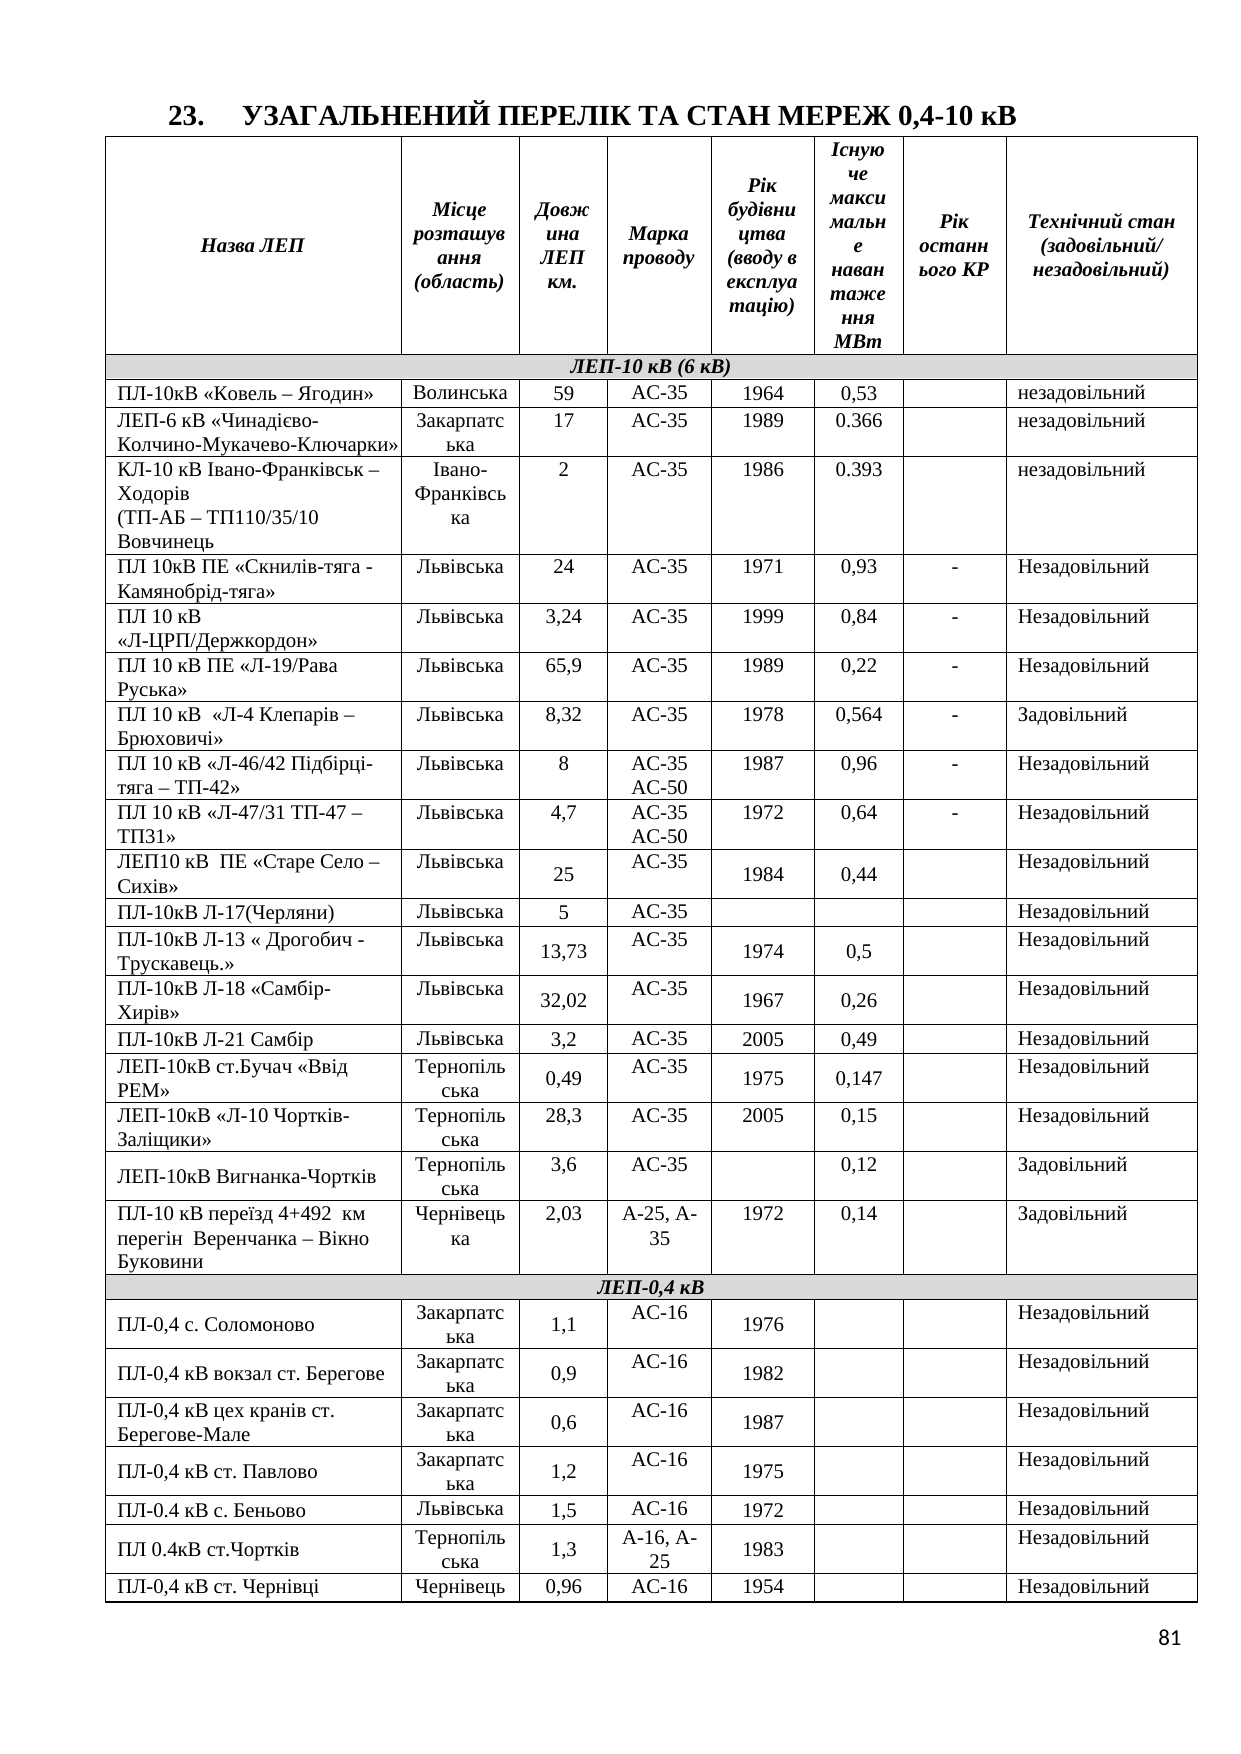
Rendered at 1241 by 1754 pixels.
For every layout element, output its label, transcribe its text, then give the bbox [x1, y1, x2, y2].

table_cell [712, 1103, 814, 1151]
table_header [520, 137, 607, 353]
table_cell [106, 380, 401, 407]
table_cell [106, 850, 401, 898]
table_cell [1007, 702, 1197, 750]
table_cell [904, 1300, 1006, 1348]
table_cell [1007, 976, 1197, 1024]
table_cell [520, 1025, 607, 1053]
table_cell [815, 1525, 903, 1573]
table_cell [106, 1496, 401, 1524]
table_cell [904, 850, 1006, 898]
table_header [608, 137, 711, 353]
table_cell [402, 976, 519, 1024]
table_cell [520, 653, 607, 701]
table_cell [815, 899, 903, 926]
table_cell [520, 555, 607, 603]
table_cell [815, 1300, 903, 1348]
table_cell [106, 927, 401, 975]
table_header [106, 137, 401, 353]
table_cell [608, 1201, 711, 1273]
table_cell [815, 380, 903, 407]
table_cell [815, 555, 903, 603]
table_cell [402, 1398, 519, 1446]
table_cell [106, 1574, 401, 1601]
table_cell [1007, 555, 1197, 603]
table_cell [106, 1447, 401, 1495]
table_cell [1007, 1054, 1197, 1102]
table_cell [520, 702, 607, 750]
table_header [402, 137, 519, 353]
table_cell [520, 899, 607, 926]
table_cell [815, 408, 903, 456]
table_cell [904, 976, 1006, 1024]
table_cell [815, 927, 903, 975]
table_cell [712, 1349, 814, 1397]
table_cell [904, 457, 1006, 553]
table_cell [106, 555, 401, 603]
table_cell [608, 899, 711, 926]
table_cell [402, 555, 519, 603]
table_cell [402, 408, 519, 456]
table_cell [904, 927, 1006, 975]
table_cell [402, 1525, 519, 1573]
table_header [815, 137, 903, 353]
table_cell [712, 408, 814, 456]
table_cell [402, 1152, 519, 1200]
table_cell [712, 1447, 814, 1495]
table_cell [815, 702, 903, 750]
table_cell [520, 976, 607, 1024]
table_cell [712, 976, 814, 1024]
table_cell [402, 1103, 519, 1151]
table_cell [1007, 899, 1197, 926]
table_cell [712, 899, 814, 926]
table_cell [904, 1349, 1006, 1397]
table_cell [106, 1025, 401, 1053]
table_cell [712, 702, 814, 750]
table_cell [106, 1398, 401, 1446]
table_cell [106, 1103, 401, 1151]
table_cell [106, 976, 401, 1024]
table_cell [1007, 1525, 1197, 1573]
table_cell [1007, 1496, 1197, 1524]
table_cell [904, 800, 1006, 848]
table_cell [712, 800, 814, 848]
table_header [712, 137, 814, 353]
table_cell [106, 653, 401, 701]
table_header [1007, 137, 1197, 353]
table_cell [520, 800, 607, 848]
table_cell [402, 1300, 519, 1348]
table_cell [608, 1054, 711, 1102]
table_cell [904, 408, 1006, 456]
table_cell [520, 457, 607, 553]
list УЗАГАЛЬНЕНИЙ ПЕРЕЛІК ТА СТАН МЕРЕЖ 0,4-10 кВ [94, 98, 1181, 132]
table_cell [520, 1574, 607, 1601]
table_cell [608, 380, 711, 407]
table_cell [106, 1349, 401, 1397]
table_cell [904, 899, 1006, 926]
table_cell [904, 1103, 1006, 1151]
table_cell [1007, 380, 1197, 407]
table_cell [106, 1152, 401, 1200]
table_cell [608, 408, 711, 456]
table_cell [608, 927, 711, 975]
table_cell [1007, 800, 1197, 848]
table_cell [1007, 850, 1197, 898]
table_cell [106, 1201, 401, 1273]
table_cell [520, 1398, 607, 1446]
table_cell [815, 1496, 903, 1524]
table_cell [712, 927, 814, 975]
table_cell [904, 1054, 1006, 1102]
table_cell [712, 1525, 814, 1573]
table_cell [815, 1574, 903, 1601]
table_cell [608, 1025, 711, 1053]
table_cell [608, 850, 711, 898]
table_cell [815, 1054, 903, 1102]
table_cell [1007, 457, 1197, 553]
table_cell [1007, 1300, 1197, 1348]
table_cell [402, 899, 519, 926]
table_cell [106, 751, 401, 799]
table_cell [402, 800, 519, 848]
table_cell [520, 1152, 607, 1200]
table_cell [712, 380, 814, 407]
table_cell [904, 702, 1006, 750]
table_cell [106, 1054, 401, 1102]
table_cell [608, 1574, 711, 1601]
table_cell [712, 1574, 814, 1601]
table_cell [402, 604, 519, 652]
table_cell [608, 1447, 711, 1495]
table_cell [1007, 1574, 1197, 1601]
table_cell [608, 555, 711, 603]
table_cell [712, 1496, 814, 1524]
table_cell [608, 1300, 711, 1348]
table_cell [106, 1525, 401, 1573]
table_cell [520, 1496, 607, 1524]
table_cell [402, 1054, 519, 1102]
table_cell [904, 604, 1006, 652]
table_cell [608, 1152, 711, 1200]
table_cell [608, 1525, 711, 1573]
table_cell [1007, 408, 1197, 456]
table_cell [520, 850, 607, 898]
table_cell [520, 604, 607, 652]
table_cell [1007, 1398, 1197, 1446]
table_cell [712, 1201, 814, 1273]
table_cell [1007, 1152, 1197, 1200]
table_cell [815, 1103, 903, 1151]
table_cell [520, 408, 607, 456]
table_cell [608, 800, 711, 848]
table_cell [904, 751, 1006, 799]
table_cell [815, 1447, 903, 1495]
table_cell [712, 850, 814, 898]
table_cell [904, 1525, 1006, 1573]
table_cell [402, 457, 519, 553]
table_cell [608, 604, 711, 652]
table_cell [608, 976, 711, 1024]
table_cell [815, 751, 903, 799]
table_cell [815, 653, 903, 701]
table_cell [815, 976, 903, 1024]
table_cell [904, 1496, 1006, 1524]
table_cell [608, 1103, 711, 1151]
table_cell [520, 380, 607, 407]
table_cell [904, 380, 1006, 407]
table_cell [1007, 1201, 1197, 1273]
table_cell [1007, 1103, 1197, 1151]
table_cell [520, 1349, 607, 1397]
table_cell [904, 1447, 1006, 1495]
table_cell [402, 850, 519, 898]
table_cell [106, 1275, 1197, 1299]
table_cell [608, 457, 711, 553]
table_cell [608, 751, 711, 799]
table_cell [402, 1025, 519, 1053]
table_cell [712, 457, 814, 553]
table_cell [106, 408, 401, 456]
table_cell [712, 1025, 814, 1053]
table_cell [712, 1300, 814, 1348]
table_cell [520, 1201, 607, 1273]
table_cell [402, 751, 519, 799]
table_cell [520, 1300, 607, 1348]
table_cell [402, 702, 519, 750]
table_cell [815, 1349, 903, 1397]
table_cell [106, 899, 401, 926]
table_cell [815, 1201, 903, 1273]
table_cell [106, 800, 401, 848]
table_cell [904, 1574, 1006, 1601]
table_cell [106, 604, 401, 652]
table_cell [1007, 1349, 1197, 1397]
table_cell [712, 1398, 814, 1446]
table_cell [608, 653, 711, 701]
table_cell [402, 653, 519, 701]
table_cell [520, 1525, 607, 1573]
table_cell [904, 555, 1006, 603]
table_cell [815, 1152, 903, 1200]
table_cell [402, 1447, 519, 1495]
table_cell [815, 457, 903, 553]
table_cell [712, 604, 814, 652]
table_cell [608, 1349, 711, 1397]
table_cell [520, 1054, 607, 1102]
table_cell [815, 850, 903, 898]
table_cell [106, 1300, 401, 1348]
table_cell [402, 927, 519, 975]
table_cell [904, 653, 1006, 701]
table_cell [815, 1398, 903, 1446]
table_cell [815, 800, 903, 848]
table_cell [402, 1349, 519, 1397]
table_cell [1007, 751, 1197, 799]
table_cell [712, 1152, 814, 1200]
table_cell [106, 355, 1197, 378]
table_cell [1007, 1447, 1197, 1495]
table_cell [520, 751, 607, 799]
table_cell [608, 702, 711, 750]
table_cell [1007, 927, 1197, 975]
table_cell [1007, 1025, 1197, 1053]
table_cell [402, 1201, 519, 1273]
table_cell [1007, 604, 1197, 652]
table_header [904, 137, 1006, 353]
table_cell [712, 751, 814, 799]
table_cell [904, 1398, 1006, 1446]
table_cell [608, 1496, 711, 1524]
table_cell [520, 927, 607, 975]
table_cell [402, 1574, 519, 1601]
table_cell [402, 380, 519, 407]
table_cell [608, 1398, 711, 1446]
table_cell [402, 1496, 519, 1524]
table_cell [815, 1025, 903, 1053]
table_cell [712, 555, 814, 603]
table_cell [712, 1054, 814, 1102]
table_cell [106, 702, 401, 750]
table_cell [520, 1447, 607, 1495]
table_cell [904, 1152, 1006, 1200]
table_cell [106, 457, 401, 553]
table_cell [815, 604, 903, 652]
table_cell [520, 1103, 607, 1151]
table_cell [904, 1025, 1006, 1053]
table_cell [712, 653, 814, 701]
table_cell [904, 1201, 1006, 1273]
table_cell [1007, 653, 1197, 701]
